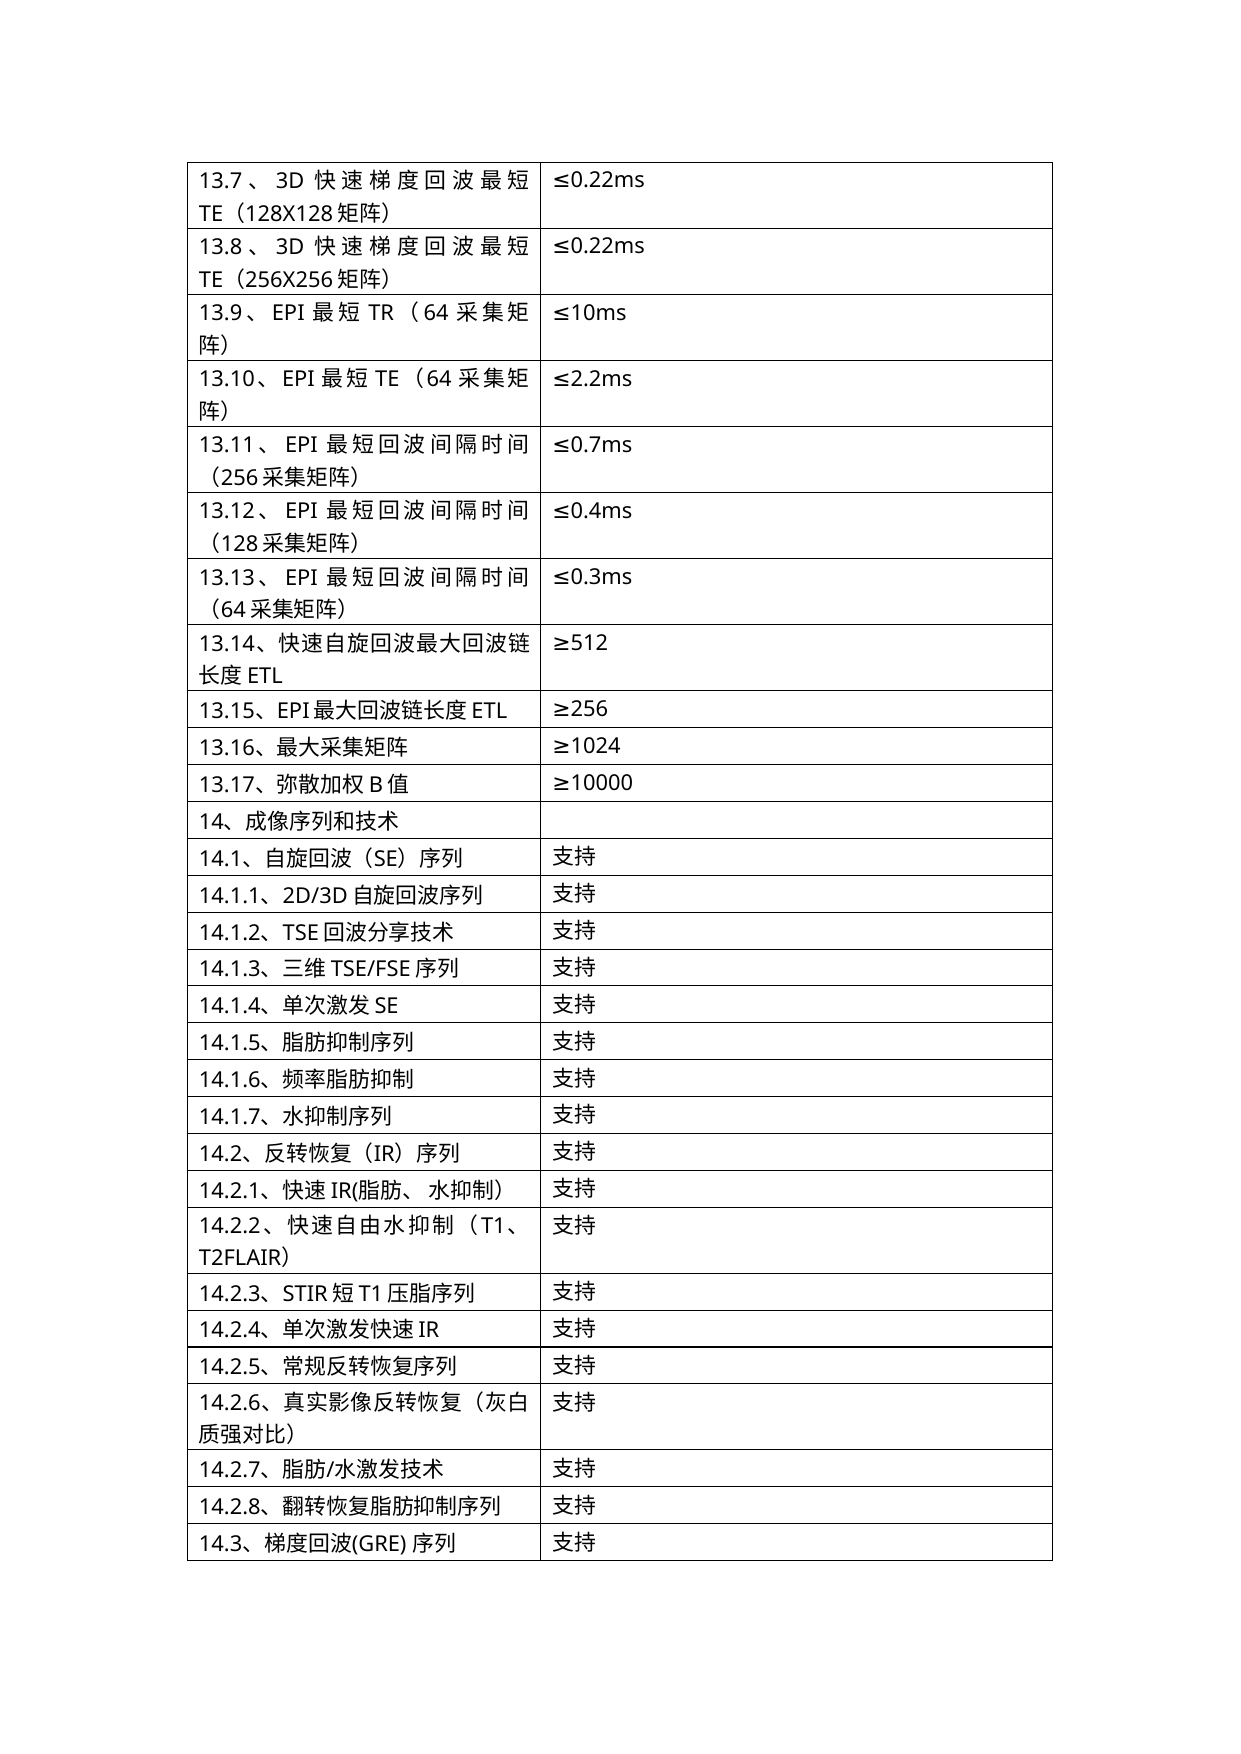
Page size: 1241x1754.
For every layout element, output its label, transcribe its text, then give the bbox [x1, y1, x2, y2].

table_cell [541, 802, 1052, 838]
table_cell 支持 [541, 950, 1052, 985]
table_cell 14.1、自旋回波（SE）序列 [188, 839, 540, 875]
table_cell ≥10000 [541, 765, 1052, 801]
table_cell 13.11、EPI最短回波间隔时间（256采集矩阵） [188, 427, 540, 492]
table_cell 支持 [541, 1274, 1052, 1309]
table_cell 14.1.4、单次激发SE [188, 986, 540, 1022]
table_cell 支持 [541, 913, 1052, 948]
table_cell ≤10ms [541, 295, 1052, 360]
table_cell 支持 [541, 1311, 1052, 1346]
table_cell 支持 [541, 986, 1052, 1022]
table_cell 14.2.2、快速自由水抑制（T1、 T2FLAIR） [188, 1208, 540, 1273]
table_cell 13.12、EPI最短回波间隔时间（128采集矩阵） [188, 493, 540, 558]
table_cell 支持 [541, 1487, 1052, 1523]
table_cell 14.2.8、翻转恢复脂肪抑制序列 [188, 1487, 540, 1523]
table_cell ≥1024 [541, 728, 1052, 764]
table_cell ≤2.2ms [541, 361, 1052, 426]
table_cell 14.1.5、脂肪抑制序列 [188, 1023, 540, 1059]
table_cell ≤0.22ms [541, 163, 1052, 228]
table_cell ≥512 [541, 625, 1052, 690]
table_cell 14.1.6、频率脂肪抑制 [188, 1060, 540, 1096]
table_cell 14.2.6、真实影像反转恢复（灰白质强对比） [188, 1384, 540, 1449]
table_cell ≤0.4ms [541, 493, 1052, 558]
table_cell 13.16、最大采集矩阵 [188, 728, 540, 764]
table_cell ≤0.22ms [541, 229, 1052, 294]
table_cell 13.9、EPI最短TR（64采集矩阵） [188, 295, 540, 360]
table_cell 14.1.3、三维TSE/FSE序列 [188, 950, 540, 985]
table_cell 13.7、3D快速梯度回波最短TE（128X128矩阵） [188, 163, 540, 228]
table_cell 支持 [541, 1171, 1052, 1207]
table_cell 14.2.1、快速IR(脂肪、 水抑制） [188, 1171, 540, 1207]
table_cell 13.8、3D快速梯度回波最短TE（256X256矩阵） [188, 229, 540, 294]
table_cell 13.15、EPI最大回波链长度ETL [188, 691, 540, 727]
table_cell 13.17、弥散加权B值 [188, 765, 540, 801]
table_cell ≤0.3ms [541, 559, 1052, 624]
table_cell 14.2.3、STIR短T1压脂序列 [188, 1274, 540, 1309]
table_cell 支持 [541, 1524, 1052, 1560]
table_cell 13.13、EPI最短回波间隔时间（64采集矩阵） [188, 559, 540, 624]
table_cell 13.14、快速自旋回波最大回波链长度ETL [188, 625, 540, 690]
table_cell ≤0.7ms [541, 427, 1052, 492]
table_cell 14.1.2、TSE回波分享技术 [188, 913, 540, 948]
table_cell 支持 [541, 1208, 1052, 1273]
table_cell 14.2.4、单次激发快速IR [188, 1311, 540, 1346]
table_cell 支持 [541, 839, 1052, 875]
table_cell 14、成像序列和技术 [188, 802, 540, 838]
table_cell 支持 [541, 1450, 1052, 1486]
table_cell 14.2、反转恢复（IR）序列 [188, 1134, 540, 1170]
table_cell 支持 [541, 1348, 1052, 1383]
table_cell ≥256 [541, 691, 1052, 727]
table_cell 13.10、EPI最短TE（64采集矩阵） [188, 361, 540, 426]
table_cell 支持 [541, 876, 1052, 912]
table_cell 支持 [541, 1134, 1052, 1170]
table_cell 14.1.1、2D/3D自旋回波序列 [188, 876, 540, 912]
table_cell 14.2.7、脂肪/水激发技术 [188, 1450, 540, 1486]
table_cell 支持 [541, 1097, 1052, 1133]
table_cell 14.1.7、水抑制序列 [188, 1097, 540, 1133]
table_cell 支持 [541, 1023, 1052, 1059]
table_cell 支持 [541, 1384, 1052, 1449]
table_cell 14.3、梯度回波(GRE) 序列 [188, 1524, 540, 1560]
table_cell 支持 [541, 1060, 1052, 1096]
table_cell 14.2.5、常规反转恢复序列 [188, 1348, 540, 1383]
